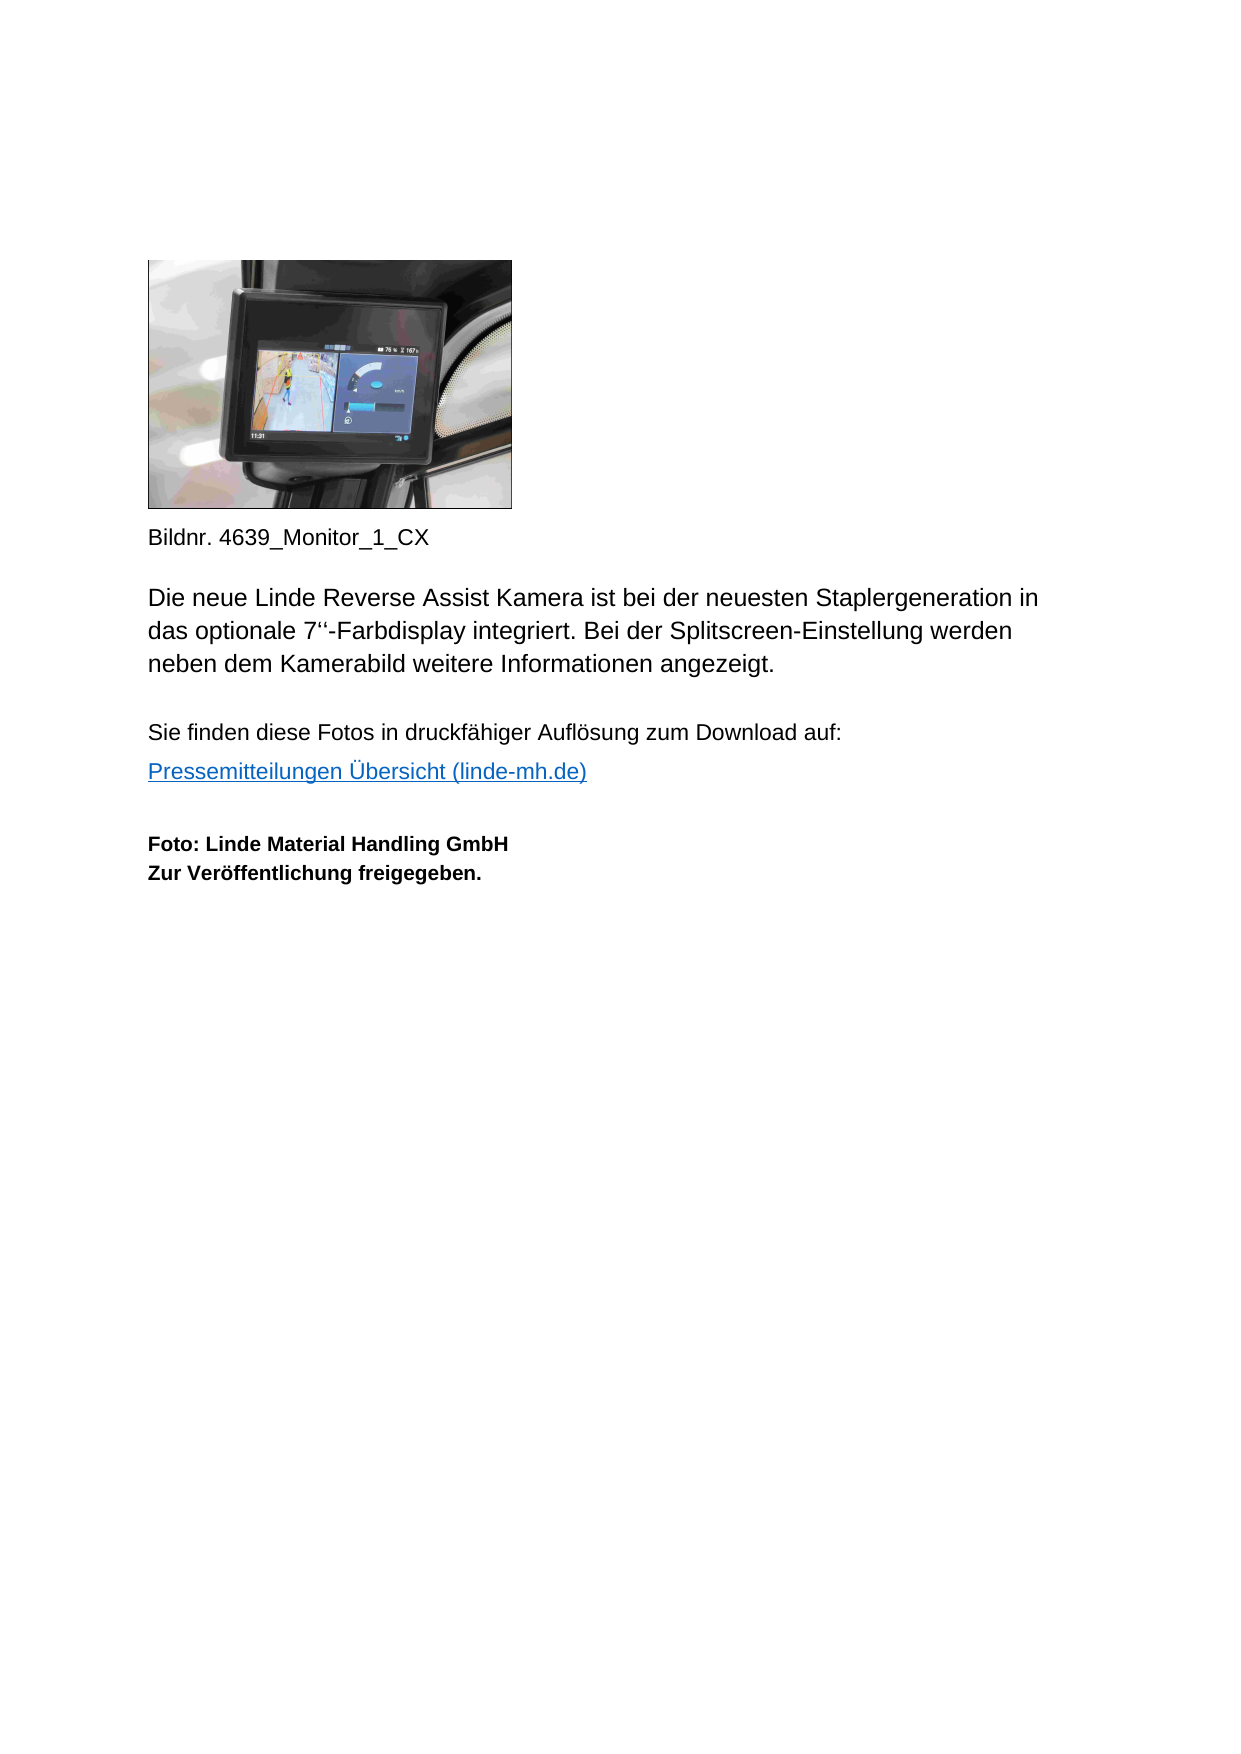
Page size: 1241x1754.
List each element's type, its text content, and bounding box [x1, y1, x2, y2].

picture [148, 260, 512, 508]
text Die neue Linde Reverse Assist Kamera ist bei der neuesten Staplergeneration in das optionale 7‘‘-Farbdisplay integriert. Bei der Splitscreen-Einstellung werden neben dem Kamerabild weitere Informationen angezeigt. [148, 579, 1061, 679]
text Sie finden diese Fotos in druckfähiger Auflösung zum Download auf: [148, 719, 1078, 745]
text Zur Veröffentlichung freigegeben. [148, 856, 1078, 885]
text Foto: Linde Material Handling GmbH [148, 827, 1078, 856]
text Bildnr. 4639_Monitor_1_CX [148, 524, 1061, 551]
text Pressemitteilungen Übersicht (linde-mh.de) [148, 758, 1078, 785]
